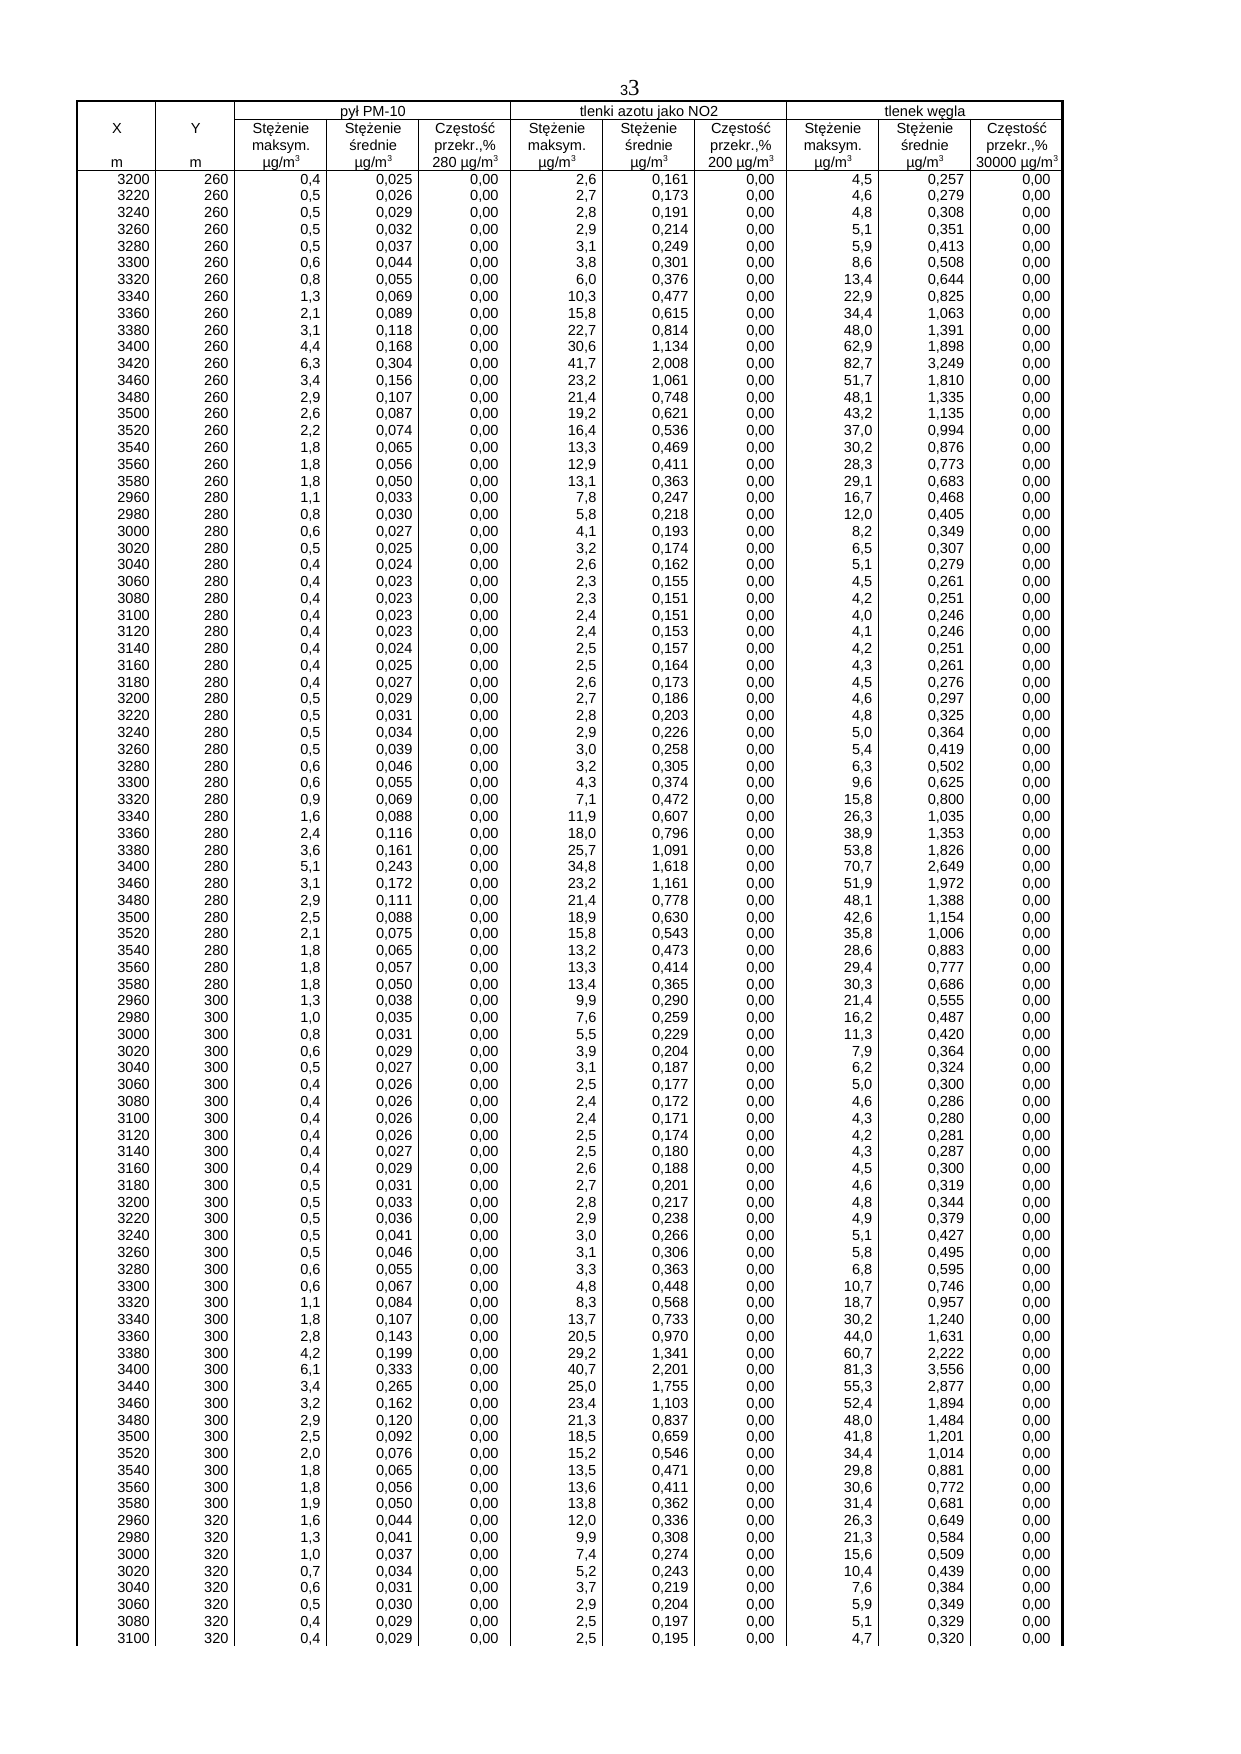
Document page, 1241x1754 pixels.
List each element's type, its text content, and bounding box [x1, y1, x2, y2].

table_cell 280 [156, 606, 234, 623]
table_cell 3,2 [511, 757, 602, 774]
table_cell 0,00 [419, 774, 510, 791]
table_cell 0,615 [603, 305, 694, 321]
table_cell 0,00 [695, 506, 786, 522]
table_cell 0,279 [879, 556, 970, 573]
table_cell 0,4 [235, 606, 326, 623]
table_cell 0,151 [603, 590, 694, 606]
table_cell 0,00 [419, 372, 510, 388]
table_cell 0,00 [971, 674, 1061, 690]
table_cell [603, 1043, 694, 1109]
table_cell 3580 [78, 472, 155, 489]
table_cell 0,469 [603, 439, 694, 455]
table_cell 0,00 [419, 221, 510, 237]
table_cell 0,050 [327, 472, 418, 489]
table_cell 0,173 [603, 187, 694, 204]
table_cell 0,00 [419, 355, 510, 372]
table_cell 2,8 [511, 707, 602, 724]
table_cell Stężenie średnie [327, 120, 418, 153]
table_cell 0,156 [327, 372, 418, 388]
table_cell 3360 [78, 305, 155, 321]
table_cell Stężenie maksym. [235, 120, 326, 153]
table_cell 0,5 [235, 204, 326, 221]
table_cell 4,3 [787, 657, 878, 673]
table_cell 0,508 [879, 254, 970, 271]
table_cell 280 [156, 690, 234, 707]
table_cell 4,3 [511, 774, 602, 791]
table_cell 30,2 [787, 439, 878, 455]
table_cell 0,00 [695, 657, 786, 673]
table_cell 0,023 [327, 623, 418, 640]
table_cell 2,8 [511, 204, 602, 221]
table_cell 0,00 [971, 254, 1061, 271]
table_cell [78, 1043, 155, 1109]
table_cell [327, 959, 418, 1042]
table_cell 0,00 [971, 741, 1061, 757]
table_cell 260 [156, 171, 234, 187]
table_cell 0,00 [695, 405, 786, 422]
table_cell 1,3 [235, 288, 326, 304]
table_cell 0,5 [235, 707, 326, 724]
table_cell 0,226 [603, 724, 694, 741]
table_cell 200 µg/m3 [695, 154, 786, 170]
table_cell 2,1 [235, 305, 326, 321]
table_cell 2,4 [511, 623, 602, 640]
table_cell 2,4 [235, 824, 326, 841]
table_cell 15,8 [787, 791, 878, 808]
table_cell 4,6 [787, 187, 878, 204]
table_cell 43,2 [787, 405, 878, 422]
table_cell 0,218 [603, 506, 694, 522]
table_cell 3,8 [511, 254, 602, 271]
table_header tlenki azotu jako NO2 [511, 102, 786, 119]
table_cell 0,4 [235, 573, 326, 589]
table_cell 3200 [78, 171, 155, 187]
table_cell 0,00 [419, 388, 510, 405]
table_cell 2,7 [511, 187, 602, 204]
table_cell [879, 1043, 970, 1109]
table_cell 0,00 [419, 171, 510, 187]
table_cell 0,644 [879, 271, 970, 288]
table_cell 1,335 [879, 388, 970, 405]
table_cell 5,8 [511, 506, 602, 522]
table_cell 0,025 [327, 657, 418, 673]
table_cell 260 [156, 187, 234, 204]
table_cell 2,4 [511, 606, 602, 623]
table_cell 0,00 [419, 657, 510, 673]
table_cell 260 [156, 238, 234, 254]
table_cell 0,00 [971, 590, 1061, 606]
table_cell 0,00 [695, 455, 786, 472]
table_cell 0,297 [879, 690, 970, 707]
table_cell 0,173 [603, 674, 694, 690]
table_cell 0,607 [603, 808, 694, 824]
table_cell 0,00 [419, 472, 510, 489]
table_cell 37,0 [787, 422, 878, 439]
table_cell 0,087 [327, 405, 418, 422]
table_cell 0,00 [695, 388, 786, 405]
table_cell 3320 [78, 791, 155, 808]
table_cell 0,00 [695, 590, 786, 606]
table_cell 0,116 [327, 824, 418, 841]
table_cell 3300 [78, 774, 155, 791]
table_cell 0,00 [971, 774, 1061, 791]
table_cell 3340 [78, 808, 155, 824]
table_cell 0,069 [327, 791, 418, 808]
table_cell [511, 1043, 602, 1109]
table_cell 0,031 [327, 707, 418, 724]
table_cell 2,5 [511, 640, 602, 657]
table_cell 0,876 [879, 439, 970, 455]
table_cell Stężenie maksym. [511, 120, 602, 153]
table_cell 3200 [78, 690, 155, 707]
table_cell 260 [156, 439, 234, 455]
table_cell 0,00 [695, 539, 786, 556]
table_cell 1,134 [603, 338, 694, 355]
table_cell 3540 [78, 439, 155, 455]
table_cell 0,00 [695, 372, 786, 388]
table_cell 0,6 [235, 254, 326, 271]
table_cell 0,055 [327, 774, 418, 791]
table_cell 0,6 [235, 774, 326, 791]
table_cell 6,3 [235, 355, 326, 372]
table_cell 3100 [78, 606, 155, 623]
table_cell 2,2 [235, 422, 326, 439]
table_cell 0,00 [419, 623, 510, 640]
table_cell Częstość przekr.,% [695, 120, 786, 153]
table_cell 3,4 [235, 372, 326, 388]
table_cell 260 [156, 472, 234, 489]
table_cell 10,3 [511, 288, 602, 304]
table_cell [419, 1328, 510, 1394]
table_cell 26,3 [787, 808, 878, 824]
table_cell 0,9 [235, 791, 326, 808]
table_cell 0,625 [879, 774, 970, 791]
table_cell 280 [156, 757, 234, 774]
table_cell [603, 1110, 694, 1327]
table_cell m [78, 154, 155, 170]
table_cell 0,363 [603, 472, 694, 489]
table_cell 0,00 [695, 674, 786, 690]
table_cell 62,9 [787, 338, 878, 355]
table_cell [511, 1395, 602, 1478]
table_cell 1,8 [235, 455, 326, 472]
table_cell 0,00 [695, 321, 786, 338]
table_cell 21,4 [511, 388, 602, 405]
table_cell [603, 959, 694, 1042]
table_cell 2,6 [511, 556, 602, 573]
table_cell 0,023 [327, 606, 418, 623]
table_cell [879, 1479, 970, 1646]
table_cell 0,246 [879, 606, 970, 623]
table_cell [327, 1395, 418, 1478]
table_cell 0,251 [879, 590, 970, 606]
table_cell 0,00 [419, 422, 510, 439]
table_cell 4,4 [235, 338, 326, 355]
table_cell 0,118 [327, 321, 418, 338]
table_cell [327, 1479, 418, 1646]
table_cell 0,246 [879, 623, 970, 640]
table_cell 1,061 [603, 372, 694, 388]
table_cell 6,5 [787, 539, 878, 556]
table_cell 0,00 [971, 187, 1061, 204]
table_cell 0,307 [879, 539, 970, 556]
table_cell 0,4 [235, 556, 326, 573]
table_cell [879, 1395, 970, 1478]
table_cell 0,00 [419, 590, 510, 606]
table_cell 0,4 [235, 590, 326, 606]
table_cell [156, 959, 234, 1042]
table_cell 0,168 [327, 338, 418, 355]
table_cell 13,3 [511, 439, 602, 455]
table_cell 1,353 [879, 824, 970, 841]
table_cell 0,00 [971, 355, 1061, 372]
table_cell µg/m3 [603, 154, 694, 170]
table_cell 0,00 [695, 757, 786, 774]
table_cell 0,00 [971, 556, 1061, 573]
table_cell 0,00 [695, 238, 786, 254]
table_cell 0,025 [327, 171, 418, 187]
table_cell 0,413 [879, 238, 970, 254]
table_cell 0,5 [235, 690, 326, 707]
table_cell 0,00 [971, 791, 1061, 808]
table_cell 0,00 [419, 254, 510, 271]
table_cell 0,214 [603, 221, 694, 237]
table_cell 5,1 [787, 221, 878, 237]
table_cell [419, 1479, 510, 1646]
table_cell 0,00 [419, 439, 510, 455]
table_cell 2,6 [511, 171, 602, 187]
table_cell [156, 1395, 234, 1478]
table_cell 0,033 [327, 489, 418, 506]
table_cell 0,025 [327, 539, 418, 556]
table_cell 260 [156, 355, 234, 372]
table_cell 2,5 [511, 657, 602, 673]
table_cell 280 [156, 489, 234, 506]
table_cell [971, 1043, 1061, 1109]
table_cell 3260 [78, 221, 155, 237]
table_cell 0,800 [879, 791, 970, 808]
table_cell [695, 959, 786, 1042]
table_cell 0,088 [327, 808, 418, 824]
table_cell 260 [156, 455, 234, 472]
table_cell 0,027 [327, 674, 418, 690]
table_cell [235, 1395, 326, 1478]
table_cell 22,7 [511, 321, 602, 338]
table_cell 0,405 [879, 506, 970, 522]
table_cell 0,349 [879, 523, 970, 539]
table_cell 0,00 [419, 556, 510, 573]
table_cell 18,0 [511, 824, 602, 841]
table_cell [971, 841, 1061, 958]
table_cell 38,9 [787, 824, 878, 841]
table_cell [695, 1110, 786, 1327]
table_cell 0,00 [695, 724, 786, 741]
table_cell 0,261 [879, 573, 970, 589]
table_cell 51,7 [787, 372, 878, 388]
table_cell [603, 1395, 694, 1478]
table_cell 280 [156, 523, 234, 539]
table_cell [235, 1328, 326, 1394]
table_cell 3160 [78, 657, 155, 673]
table_cell 0,00 [971, 690, 1061, 707]
table_cell 19,2 [511, 405, 602, 422]
table_cell 3220 [78, 187, 155, 204]
table_cell 1,035 [879, 808, 970, 824]
table_cell 3040 [78, 556, 155, 573]
table_cell 0,157 [603, 640, 694, 657]
table_cell 41,7 [511, 355, 602, 372]
table_cell 2,6 [235, 405, 326, 422]
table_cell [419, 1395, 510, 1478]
table_cell 0,796 [603, 824, 694, 841]
table_cell 0,00 [695, 690, 786, 707]
table_cell 0,351 [879, 221, 970, 237]
table_cell 1,810 [879, 372, 970, 388]
table_cell 0,00 [971, 171, 1061, 187]
table_cell 0,00 [419, 606, 510, 623]
table_cell 0,00 [971, 623, 1061, 640]
table_cell 0,00 [971, 305, 1061, 321]
table_cell 3380 [78, 321, 155, 338]
table_cell 16,4 [511, 422, 602, 439]
table_cell 0,00 [419, 506, 510, 522]
table_cell 0,472 [603, 791, 694, 808]
table_cell 0,00 [695, 204, 786, 221]
table_cell 3,2 [511, 539, 602, 556]
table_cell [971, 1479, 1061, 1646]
table_cell 48,1 [787, 388, 878, 405]
table_cell 0,683 [879, 472, 970, 489]
table_cell 0,00 [419, 271, 510, 288]
table_cell 2,3 [511, 590, 602, 606]
table_cell µg/m3 [327, 154, 418, 170]
table_cell 0,4 [235, 171, 326, 187]
table_cell 3220 [78, 707, 155, 724]
table_cell 12,9 [511, 455, 602, 472]
table_cell 3140 [78, 640, 155, 657]
table_cell 260 [156, 288, 234, 304]
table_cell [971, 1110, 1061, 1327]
table_cell 260 [156, 254, 234, 271]
table_cell 15,8 [511, 305, 602, 321]
table_cell 0,00 [695, 305, 786, 321]
table_cell 0,411 [603, 455, 694, 472]
table_cell 2,3 [511, 573, 602, 589]
table_cell 0,258 [603, 741, 694, 757]
table_cell 0,00 [971, 472, 1061, 489]
table_cell 0,107 [327, 388, 418, 405]
table_cell 2,9 [511, 724, 602, 741]
table_cell 0,00 [419, 187, 510, 204]
table_cell 0,00 [419, 757, 510, 774]
table_cell 0,044 [327, 254, 418, 271]
table_cell 0,5 [235, 221, 326, 237]
table_cell 0,089 [327, 305, 418, 321]
table_cell 0,00 [971, 640, 1061, 657]
table_cell 0,00 [971, 288, 1061, 304]
table_cell 22,9 [787, 288, 878, 304]
table_cell 0,5 [235, 539, 326, 556]
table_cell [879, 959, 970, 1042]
table_cell 260 [156, 321, 234, 338]
table_cell 0,00 [419, 791, 510, 808]
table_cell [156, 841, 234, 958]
table_cell 0,00 [419, 455, 510, 472]
table_cell 9,6 [787, 774, 878, 791]
table_cell 0,304 [327, 355, 418, 372]
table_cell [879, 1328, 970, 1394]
table_cell 3260 [78, 741, 155, 757]
table_cell 280 [156, 808, 234, 824]
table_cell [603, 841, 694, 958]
table_cell 3300 [78, 254, 155, 271]
table_cell X [78, 119, 155, 153]
table_cell 0,027 [327, 523, 418, 539]
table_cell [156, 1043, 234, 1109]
table_cell 4,8 [787, 707, 878, 724]
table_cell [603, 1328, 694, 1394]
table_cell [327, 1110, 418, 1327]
table_cell 0,249 [603, 238, 694, 254]
table_cell 4,0 [787, 606, 878, 623]
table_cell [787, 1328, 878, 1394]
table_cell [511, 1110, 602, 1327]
table_cell 3420 [78, 355, 155, 372]
table_cell 4,5 [787, 171, 878, 187]
table_cell 3240 [78, 724, 155, 741]
table_cell 0,621 [603, 405, 694, 422]
table_cell 4,5 [787, 573, 878, 589]
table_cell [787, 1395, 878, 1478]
table_cell 5,4 [787, 741, 878, 757]
table_cell 28,3 [787, 455, 878, 472]
table_cell 0,00 [971, 606, 1061, 623]
table_cell 0,00 [971, 757, 1061, 774]
table_cell 0,029 [327, 690, 418, 707]
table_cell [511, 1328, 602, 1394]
table_cell 0,00 [695, 355, 786, 372]
table_cell 0,00 [971, 388, 1061, 405]
table_cell 280 [156, 774, 234, 791]
table_cell 0,030 [327, 506, 418, 522]
table_cell 0,00 [695, 288, 786, 304]
table_cell 280 [156, 539, 234, 556]
table_cell 0,00 [971, 707, 1061, 724]
table_cell 3520 [78, 422, 155, 439]
table_cell 0,00 [419, 573, 510, 589]
table_cell 260 [156, 405, 234, 422]
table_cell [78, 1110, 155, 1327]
table_cell 2,9 [511, 221, 602, 237]
table_cell 280 [156, 590, 234, 606]
table_cell 260 [156, 338, 234, 355]
table_cell 0,026 [327, 187, 418, 204]
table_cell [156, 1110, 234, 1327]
table_cell 0,748 [603, 388, 694, 405]
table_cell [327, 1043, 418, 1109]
table_cell 30000 µg/m3 [971, 154, 1061, 170]
table_cell 3000 [78, 523, 155, 539]
table_cell 3180 [78, 674, 155, 690]
table_cell 5,0 [787, 724, 878, 741]
table_cell 0,305 [603, 757, 694, 774]
table_cell 0,164 [603, 657, 694, 673]
table_cell 0,00 [419, 824, 510, 841]
table_cell 0,00 [971, 405, 1061, 422]
table_cell 0,065 [327, 439, 418, 455]
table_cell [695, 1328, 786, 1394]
table_cell Stężenie maksym. [787, 120, 878, 153]
table_cell 3280 [78, 757, 155, 774]
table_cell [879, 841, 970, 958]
table_cell 0,00 [971, 455, 1061, 472]
table_cell 8,2 [787, 523, 878, 539]
table_cell 0,00 [695, 808, 786, 824]
table_cell 3080 [78, 590, 155, 606]
table_cell 0,00 [695, 523, 786, 539]
table_cell 6,3 [787, 757, 878, 774]
table_cell 0,8 [235, 506, 326, 522]
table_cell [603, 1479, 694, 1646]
table_cell 0,00 [419, 724, 510, 741]
table_cell 3120 [78, 623, 155, 640]
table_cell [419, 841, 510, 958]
table_cell 3,1 [511, 238, 602, 254]
table_cell 0,5 [235, 187, 326, 204]
table_cell 4,1 [787, 623, 878, 640]
table_cell 3,0 [511, 741, 602, 757]
table_cell 280 [156, 707, 234, 724]
table_cell 4,5 [787, 674, 878, 690]
table_cell 0,00 [695, 338, 786, 355]
table_cell 0,00 [419, 808, 510, 824]
table_cell 0,814 [603, 321, 694, 338]
table_cell 0,032 [327, 221, 418, 237]
table_cell µg/m3 [879, 154, 970, 170]
table_cell 0,046 [327, 757, 418, 774]
table_cell 2,008 [603, 355, 694, 372]
table_cell 0,257 [879, 171, 970, 187]
table_cell 3060 [78, 573, 155, 589]
table_cell 0,162 [603, 556, 694, 573]
table_cell 3240 [78, 204, 155, 221]
table_cell 0,00 [695, 489, 786, 506]
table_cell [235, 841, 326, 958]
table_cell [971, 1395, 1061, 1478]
table_cell 0,376 [603, 271, 694, 288]
table_cell 1,8 [235, 472, 326, 489]
table_cell 34,4 [787, 305, 878, 321]
table_cell 0,00 [695, 824, 786, 841]
table_cell 12,0 [787, 506, 878, 522]
table_cell 260 [156, 305, 234, 321]
table_cell 0,055 [327, 271, 418, 288]
table_cell 0,00 [971, 539, 1061, 556]
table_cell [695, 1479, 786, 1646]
table_cell 0,00 [695, 774, 786, 791]
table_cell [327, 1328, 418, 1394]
table_cell 0,00 [419, 707, 510, 724]
table_cell 3,249 [879, 355, 970, 372]
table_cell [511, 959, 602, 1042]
table_cell 0,00 [971, 238, 1061, 254]
table_cell 0,00 [971, 824, 1061, 841]
table_cell 2980 [78, 506, 155, 522]
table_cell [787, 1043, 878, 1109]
table_cell 260 [156, 204, 234, 221]
table_cell 0,00 [419, 305, 510, 321]
table_cell 0,536 [603, 422, 694, 439]
table_cell 0,00 [419, 741, 510, 757]
table_cell 0,419 [879, 741, 970, 757]
table_cell 4,2 [787, 640, 878, 657]
table_cell 280 [156, 657, 234, 673]
table_cell 0,037 [327, 238, 418, 254]
table_cell 0,00 [971, 523, 1061, 539]
table_cell 1,063 [879, 305, 970, 321]
table_cell 0,5 [235, 238, 326, 254]
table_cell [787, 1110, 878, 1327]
table_cell 0,069 [327, 288, 418, 304]
table_cell 0,00 [971, 724, 1061, 741]
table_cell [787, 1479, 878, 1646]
table_cell 0,024 [327, 556, 418, 573]
table_cell 0,00 [695, 791, 786, 808]
table_cell 0,261 [879, 657, 970, 673]
table_header tlenek węgla [787, 102, 1061, 119]
table_cell 280 µg/m3 [419, 154, 510, 170]
table_cell 5,1 [787, 556, 878, 573]
table_cell 4,8 [787, 204, 878, 221]
table_cell 0,00 [695, 271, 786, 288]
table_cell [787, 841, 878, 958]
table_cell 260 [156, 422, 234, 439]
table_cell 260 [156, 372, 234, 388]
table_cell 0,994 [879, 422, 970, 439]
table_cell 0,4 [235, 623, 326, 640]
table_cell 13,1 [511, 472, 602, 489]
table_cell 2,7 [511, 690, 602, 707]
table_cell 0,174 [603, 539, 694, 556]
table_cell 0,023 [327, 573, 418, 589]
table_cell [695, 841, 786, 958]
table_cell 23,2 [511, 372, 602, 388]
table_cell 0,477 [603, 288, 694, 304]
table_cell 0,251 [879, 640, 970, 657]
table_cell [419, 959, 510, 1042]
table_cell 280 [156, 724, 234, 741]
table_cell 0,00 [971, 204, 1061, 221]
table_cell 0,00 [971, 271, 1061, 288]
table_cell 280 [156, 674, 234, 690]
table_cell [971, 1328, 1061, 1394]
table_cell 4,6 [787, 690, 878, 707]
table_cell 3360 [78, 824, 155, 841]
table_cell 0,364 [879, 724, 970, 741]
table_cell 3500 [78, 405, 155, 422]
table_cell 0,00 [971, 221, 1061, 237]
table_cell 0,325 [879, 707, 970, 724]
table_cell 1,6 [235, 808, 326, 824]
table_cell 0,5 [235, 724, 326, 741]
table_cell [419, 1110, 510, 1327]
table_cell 0,00 [419, 321, 510, 338]
table_cell 0,00 [971, 439, 1061, 455]
table_cell 29,1 [787, 472, 878, 489]
table_cell 0,00 [695, 707, 786, 724]
table_cell 0,00 [695, 741, 786, 757]
table_cell 6,0 [511, 271, 602, 288]
table_cell 0,773 [879, 455, 970, 472]
table_cell 1,898 [879, 338, 970, 355]
table_cell 0,024 [327, 640, 418, 657]
table_cell 3400 [78, 338, 155, 355]
table_cell 0,00 [419, 204, 510, 221]
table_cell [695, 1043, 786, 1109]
table_cell 0,151 [603, 606, 694, 623]
table_cell 0,00 [695, 556, 786, 573]
table_cell m [156, 154, 234, 170]
table_cell 3460 [78, 372, 155, 388]
table_cell 0,034 [327, 724, 418, 741]
table_cell 2,6 [511, 674, 602, 690]
table_cell 48,0 [787, 321, 878, 338]
table_cell 2960 [78, 489, 155, 506]
table_cell 0,00 [971, 372, 1061, 388]
table_cell 3020 [78, 539, 155, 556]
table_cell 0,00 [419, 523, 510, 539]
table_cell 3320 [78, 271, 155, 288]
table_cell 1,1 [235, 489, 326, 506]
table_cell 0,029 [327, 204, 418, 221]
table_cell 0,00 [695, 221, 786, 237]
table_header [78, 102, 155, 119]
table_cell 1,391 [879, 321, 970, 338]
table_cell 0,00 [695, 439, 786, 455]
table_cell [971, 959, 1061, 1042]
table_cell 0,00 [419, 288, 510, 304]
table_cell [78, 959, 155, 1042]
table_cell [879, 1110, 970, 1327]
table_cell 0,468 [879, 489, 970, 506]
table_cell 0,056 [327, 455, 418, 472]
table_cell 260 [156, 221, 234, 237]
table_cell 0,00 [419, 674, 510, 690]
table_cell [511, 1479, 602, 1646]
table_cell 13,4 [787, 271, 878, 288]
table_cell 5,9 [787, 238, 878, 254]
table_cell 0,00 [419, 489, 510, 506]
table_cell 3340 [78, 288, 155, 304]
table_cell 0,279 [879, 187, 970, 204]
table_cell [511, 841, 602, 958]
table_cell 16,7 [787, 489, 878, 506]
table_cell 3,1 [235, 321, 326, 338]
table_cell 0,00 [695, 422, 786, 439]
table_cell 0,00 [971, 808, 1061, 824]
table_cell 0,00 [695, 187, 786, 204]
table_cell µg/m3 [235, 154, 326, 170]
table_cell 0,301 [603, 254, 694, 271]
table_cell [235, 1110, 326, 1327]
table_cell 0,00 [419, 539, 510, 556]
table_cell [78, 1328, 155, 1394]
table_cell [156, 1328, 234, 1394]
table_cell 0,00 [971, 422, 1061, 439]
table_cell 0,00 [419, 238, 510, 254]
table_cell 0,00 [971, 657, 1061, 673]
table_cell 0,00 [419, 338, 510, 355]
table_cell µg/m3 [787, 154, 878, 170]
table_cell 0,186 [603, 690, 694, 707]
table_cell 0,4 [235, 657, 326, 673]
table_cell Częstość przekr.,% [971, 120, 1061, 153]
table_cell 3560 [78, 455, 155, 472]
table_cell 0,308 [879, 204, 970, 221]
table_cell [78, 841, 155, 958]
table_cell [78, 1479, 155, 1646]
table_cell 0,00 [971, 489, 1061, 506]
table_cell 1,8 [235, 439, 326, 455]
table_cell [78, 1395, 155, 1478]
table_header pył PM-10 [235, 102, 510, 119]
table_cell 0,00 [971, 338, 1061, 355]
table_cell 0,502 [879, 757, 970, 774]
table_cell 0,4 [235, 674, 326, 690]
table_cell 0,374 [603, 774, 694, 791]
table_cell 4,2 [787, 590, 878, 606]
table_cell 0,153 [603, 623, 694, 640]
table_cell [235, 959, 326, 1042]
table_cell 4,1 [511, 523, 602, 539]
table_cell 0,00 [695, 254, 786, 271]
table_cell Stężenie średnie [603, 120, 694, 153]
table_cell 0,6 [235, 523, 326, 539]
table_cell 280 [156, 791, 234, 808]
table_cell 0,203 [603, 707, 694, 724]
table_cell 3280 [78, 238, 155, 254]
table_cell 0,00 [971, 506, 1061, 522]
table_cell 30,6 [511, 338, 602, 355]
table_cell 0,193 [603, 523, 694, 539]
table_cell 7,8 [511, 489, 602, 506]
table_cell 0,6 [235, 757, 326, 774]
table_cell Y [156, 119, 234, 153]
table_cell 0,00 [695, 171, 786, 187]
table_cell 0,00 [695, 606, 786, 623]
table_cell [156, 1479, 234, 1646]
table_cell 0,191 [603, 204, 694, 221]
table_cell 82,7 [787, 355, 878, 372]
table_cell 0,161 [603, 171, 694, 187]
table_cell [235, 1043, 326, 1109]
table_cell 11,9 [511, 808, 602, 824]
table_cell 280 [156, 640, 234, 657]
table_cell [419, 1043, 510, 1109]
table_cell 2,9 [235, 388, 326, 405]
table_cell 280 [156, 506, 234, 522]
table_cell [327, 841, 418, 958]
table_cell 280 [156, 741, 234, 757]
table_cell 8,6 [787, 254, 878, 271]
table_cell Stężenie średnie [879, 120, 970, 153]
table_cell 0,825 [879, 288, 970, 304]
table_cell µg/m3 [511, 154, 602, 170]
table_cell 280 [156, 824, 234, 841]
table_cell 0,00 [695, 640, 786, 657]
table_cell 0,4 [235, 640, 326, 657]
table_header [156, 102, 234, 119]
table_cell 0,00 [419, 640, 510, 657]
table_cell 0,00 [695, 623, 786, 640]
table_cell 0,074 [327, 422, 418, 439]
table_cell 0,00 [695, 472, 786, 489]
table_cell 0,155 [603, 573, 694, 589]
table_cell 0,00 [971, 321, 1061, 338]
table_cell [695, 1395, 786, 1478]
table_cell 0,00 [695, 573, 786, 589]
table_cell 0,8 [235, 271, 326, 288]
table_cell 0,5 [235, 741, 326, 757]
table_cell 0,00 [971, 573, 1061, 589]
table_cell 0,00 [419, 405, 510, 422]
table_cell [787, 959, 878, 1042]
table_cell 0,247 [603, 489, 694, 506]
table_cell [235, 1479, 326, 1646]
table_cell 1,135 [879, 405, 970, 422]
table_cell 260 [156, 388, 234, 405]
table_cell 280 [156, 623, 234, 640]
table_cell 0,023 [327, 590, 418, 606]
table_cell 260 [156, 271, 234, 288]
table_cell 0,00 [419, 690, 510, 707]
table_cell 280 [156, 556, 234, 573]
table_cell 7,1 [511, 791, 602, 808]
table_cell 280 [156, 573, 234, 589]
table_cell 0,039 [327, 741, 418, 757]
table_cell 0,276 [879, 674, 970, 690]
table_cell 3480 [78, 388, 155, 405]
table_cell Częstość przekr.,% [419, 120, 510, 153]
